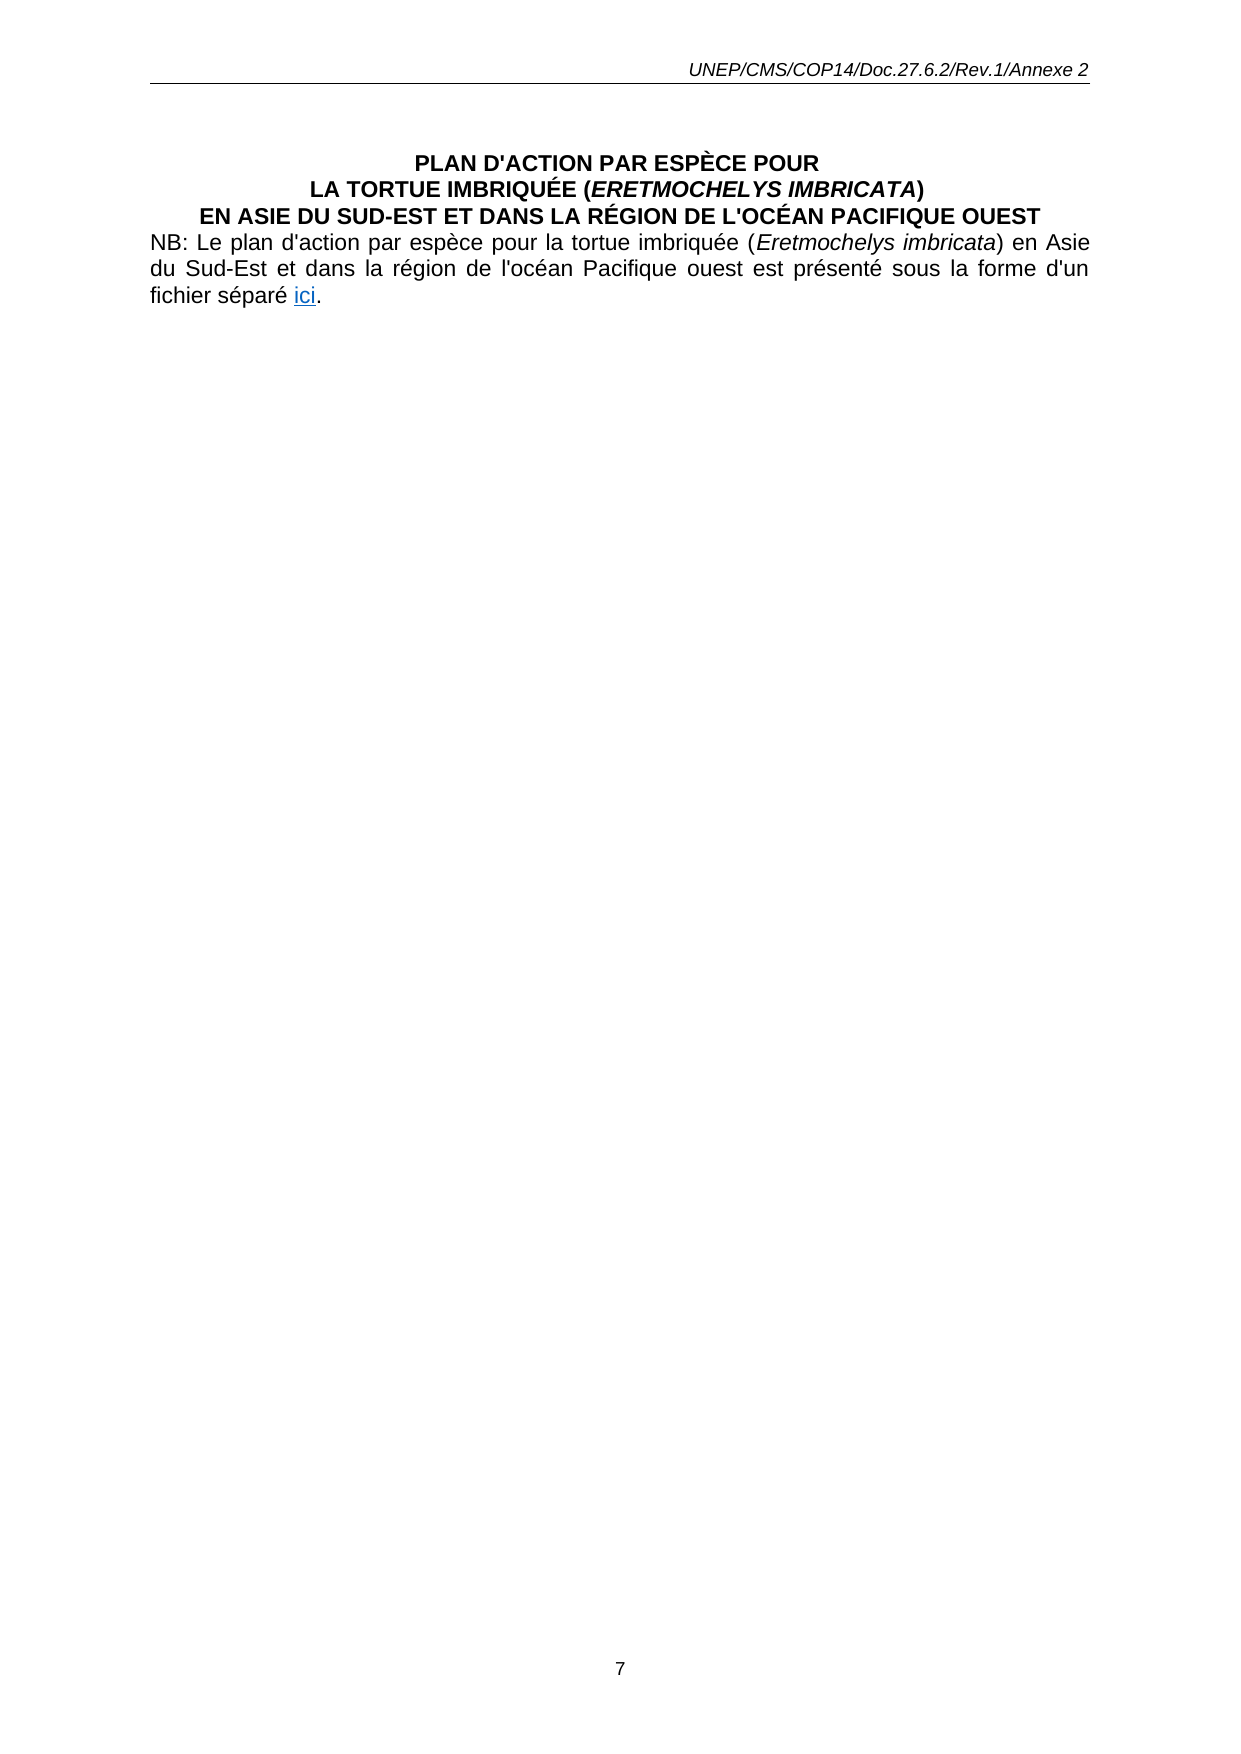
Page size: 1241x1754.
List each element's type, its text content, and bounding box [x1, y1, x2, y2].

text PLAN D'ACTION PAR ESPÈCE POUR LA TORTUE IMBRIQUÉE (ERETMOCHELYS IMBRICATA) EN ASIE DU SUD-EST ET DANS LA RÉGION DE L'OCÉAN PACIFIQUE OUEST [150, 150, 1090, 229]
text NB: Le plan d'action par espèce pour la tortue imbriquée (Eretmochelys imbricata) en Asie du Sud-Est et dans la région de l'océan Pacifique ouest est présenté sous la forme d'un fichier séparé ici. [150, 229, 1090, 308]
